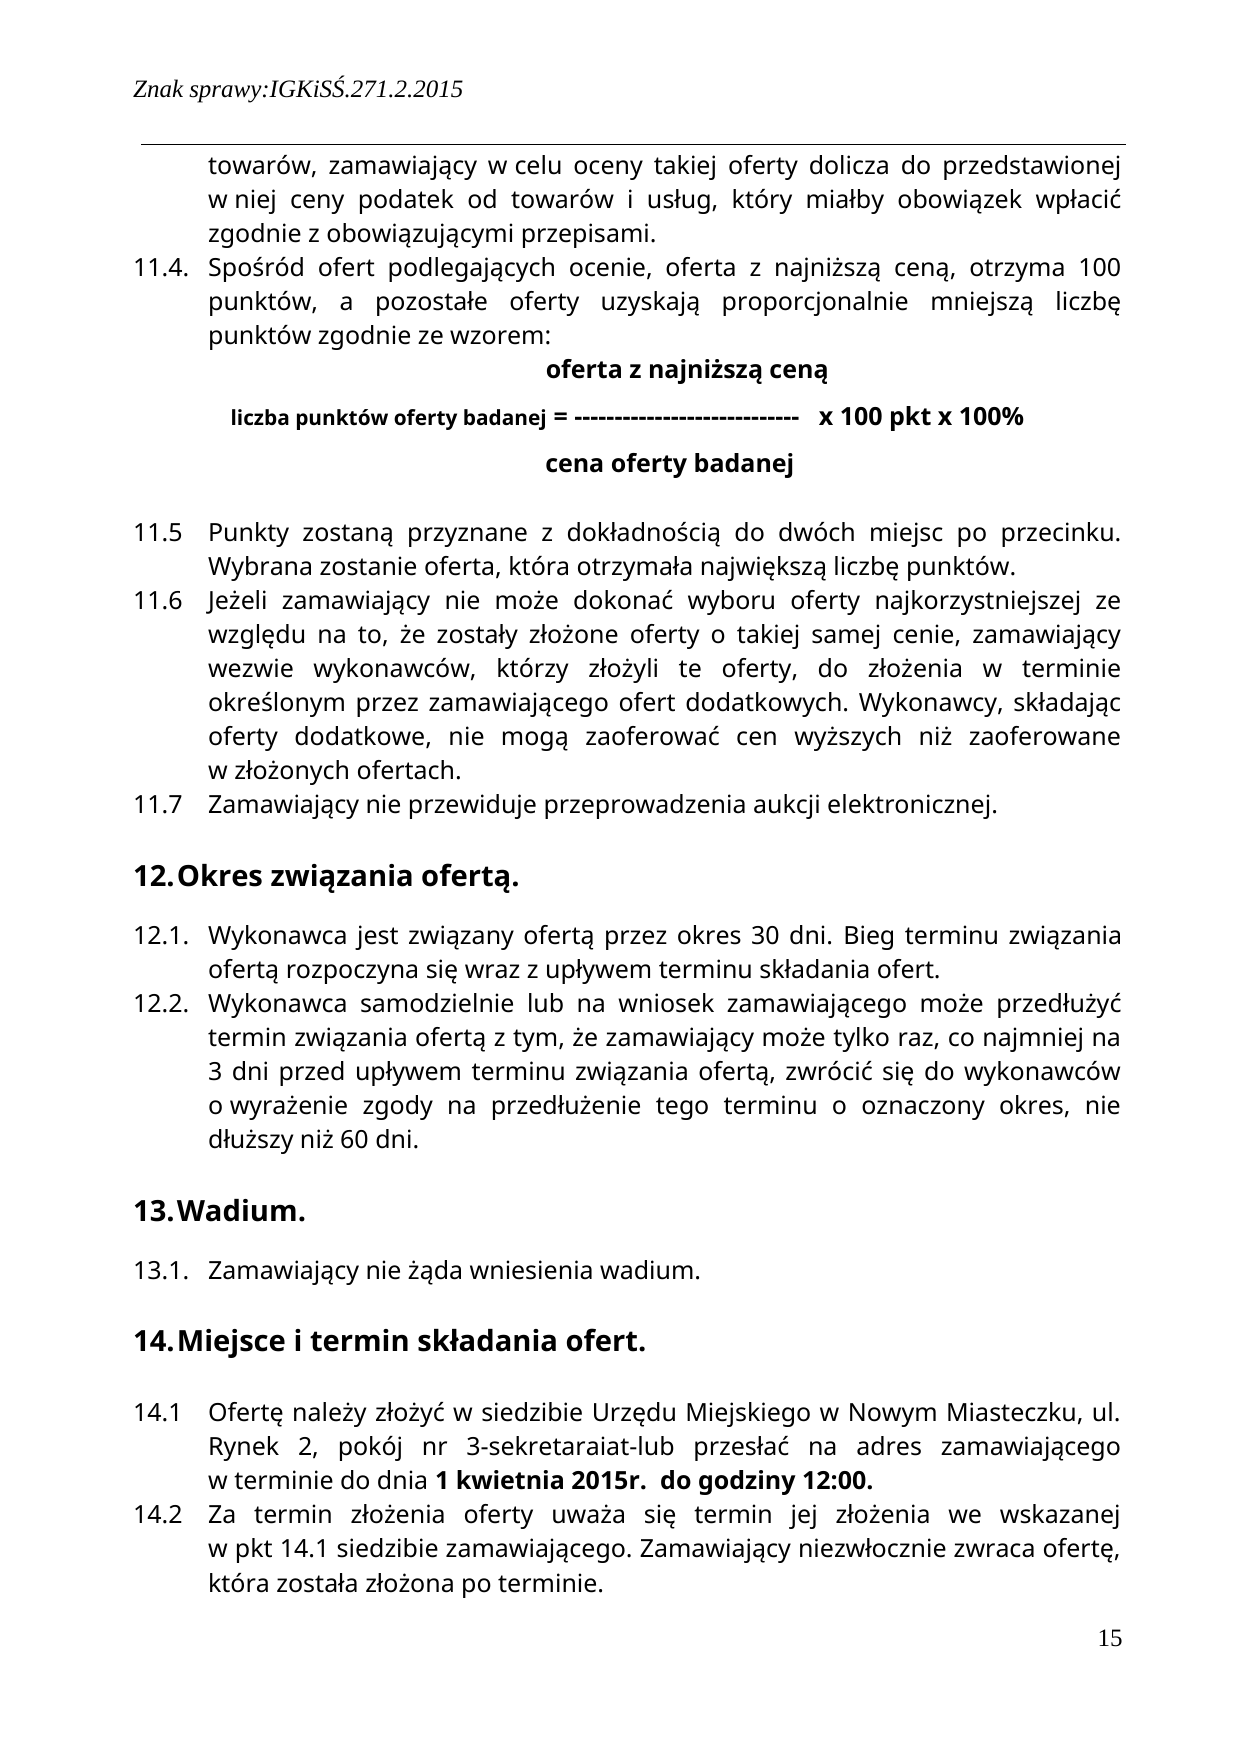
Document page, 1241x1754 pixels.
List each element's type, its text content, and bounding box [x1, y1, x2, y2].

list Wykonawca samodzielnie lub na wniosek zamawiającego może przedłużyć termin związania ofertą z tym, że zamawiający może tylko raz, co najmniej na 3 dni przed upływem terminu związania ofertą, zwrócić się do wykonawców o wyrażenie zgody na przedłużenie tego terminu o oznaczony okres, nie dłuższy niż 60 dni. [133, 986, 1122, 1156]
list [133, 148, 1122, 250]
list Wadium. [133, 1190, 1122, 1230]
list Zamawiający nie przewiduje przeprowadzenia aukcji elektronicznej. [133, 787, 1122, 821]
subtitle Miejsce i termin składania ofert. [133, 1321, 1122, 1360]
list Za termin złożenia oferty uważa się termin jej złożenia we wskazanej w pkt 14.1 siedzibie zamawiającego. Zamawiający niezwłocznie zwraca ofertę, która została złożona po terminie. [133, 1497, 1122, 1599]
list Okres związania ofertą. [133, 855, 1122, 895]
list Spośród ofert podlegających ocenie, oferta z najniższą ceną, otrzyma 100 punktów, a pozostałe oferty uzyskają proporcjonalnie mniejszą liczbę punktów zgodnie ze wzorem: [133, 250, 1122, 352]
list Zamawiający nie żąda wniesienia wadium. [133, 1252, 1122, 1286]
text oferta z najniższą ceną [133, 352, 1122, 386]
text liczba punktów oferty badanej = ---------------------------- x 100 pkt x 100% [133, 399, 1122, 433]
text cena oferty badanej [133, 445, 1122, 479]
list Ofertę należy złożyć w siedzibie Urzędu Miejskiego w Nowym Miasteczku, ul. Rynek 2, pokój nr 3-sekretaraiat-lub przesłać na adres zamawiającego w terminie do dnia 1 kwietnia 2015r. do godziny 12:00. [133, 1395, 1122, 1497]
list Punkty zostaną przyznane z dokładnością do dwóch miejsc po przecinku. Wybrana zostanie oferta, która otrzymała największą liczbę punktów. [133, 514, 1122, 583]
list Jeżeli zamawiający nie może dokonać wyboru oferty najkorzystniejszej ze względu na to, że zostały złożone oferty o takiej samej cenie, zamawiający wezwie wykonawców, którzy złożyli te oferty, do złożenia w terminie określonym przez zamawiającego ofert dodatkowych. Wykonawcy, składając oferty dodatkowe, nie mogą zaoferować cen wyższych niż zaoferowane w złożonych ofertach. [133, 583, 1122, 787]
list Wykonawca jest związany ofertą przez okres 30 dni. Bieg terminu związania ofertą rozpoczyna się wraz z upływem terminu składania ofert. [133, 917, 1122, 986]
